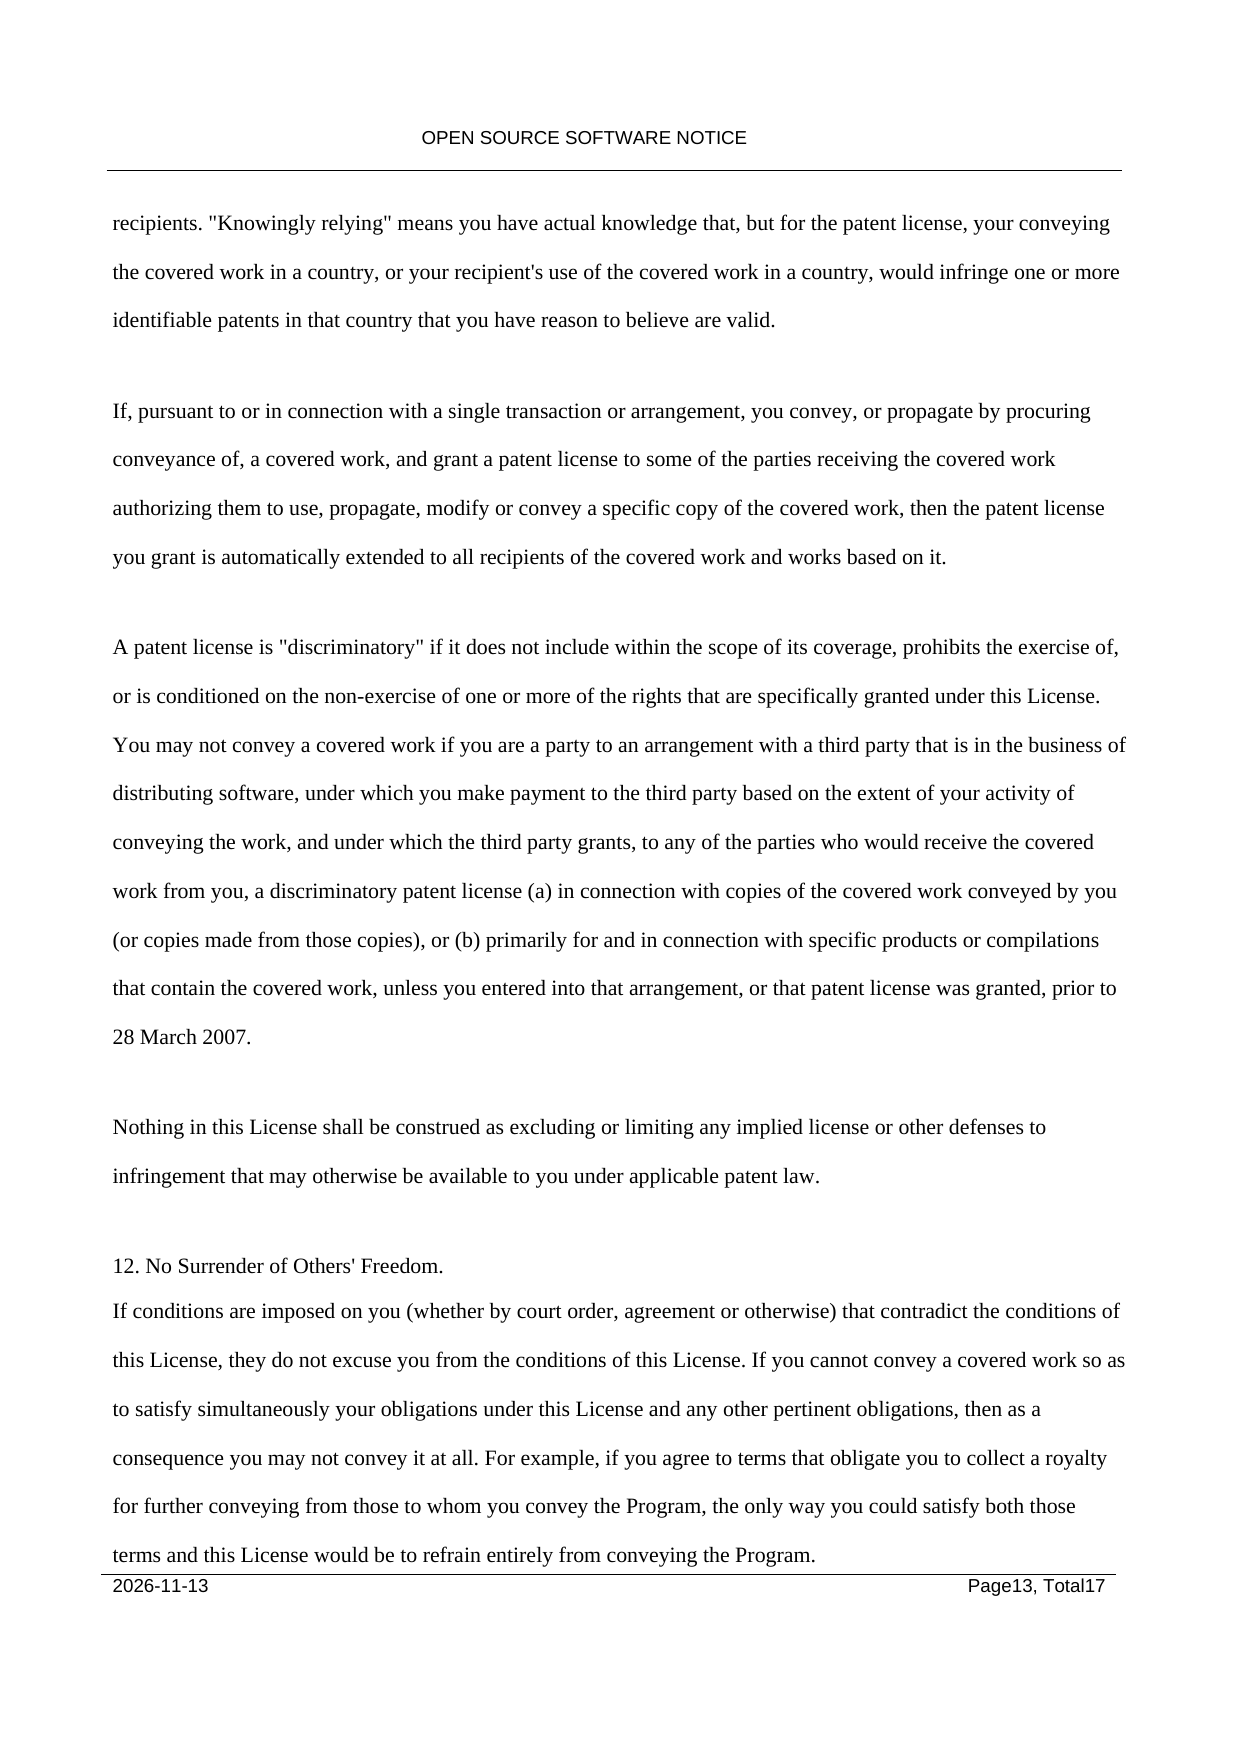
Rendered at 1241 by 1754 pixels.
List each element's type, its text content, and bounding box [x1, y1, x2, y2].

text Nothing in this License shall be construed as excluding or limiting any implied license or other defenses to infringement that may otherwise be available to you under applicable patent law. [112, 1111, 1128, 1192]
text 12. No Surrender of Others' Freedom. [112, 1250, 1128, 1282]
text If, pursuant to or in connection with a single transaction or arrangement, you convey, or propagate by procuring conveyance of, a covered work, and grant a patent license to some of the parties receiving the covered work authorizing them to use, propagate, modify or convey a specific copy of the covered work, then the patent license you grant is automatically extended to all recipients of the covered work and works based on it. [112, 394, 1128, 573]
text A patent license is "discriminatory" if it does not include within the scope of its coverage, prohibits the exercise of, or is conditioned on the non-exercise of one or more of the rights that are specifically granted under this License. You may not convey a covered work if you are a party to an arrangement with a third party that is in the business of distributing software, under which you make payment to the third party based on the extent of your activity of conveying the work, and under which the third party grants, to any of the parties who would receive the covered work from you, a discriminatory patent license (a) in connection with copies of the covered work conveyed by you (or copies made from those copies), or (b) primarily for and in connection with specific products or compilations that contain the covered work, unless you entered into that arrangement, or that patent license was granted, prior to 28 March 2007. [112, 631, 1128, 1053]
text If conditions are imposed on you (whether by court order, agreement or otherwise) that contradict the conditions of this License, they do not excuse you from the conditions of this License. If you cannot convey a covered work so as to satisfy simultaneously your obligations under this License and any other pertinent obligations, then as a consequence you may not convey it at all. For example, if you agree to terms that obligate you to collect a royalty for further conveying from those to whom you convey the Program, the only way you could satisfy both those terms and this License would be to refrain entirely from conveying the Program. [112, 1295, 1128, 1571]
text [112, 206, 1128, 336]
